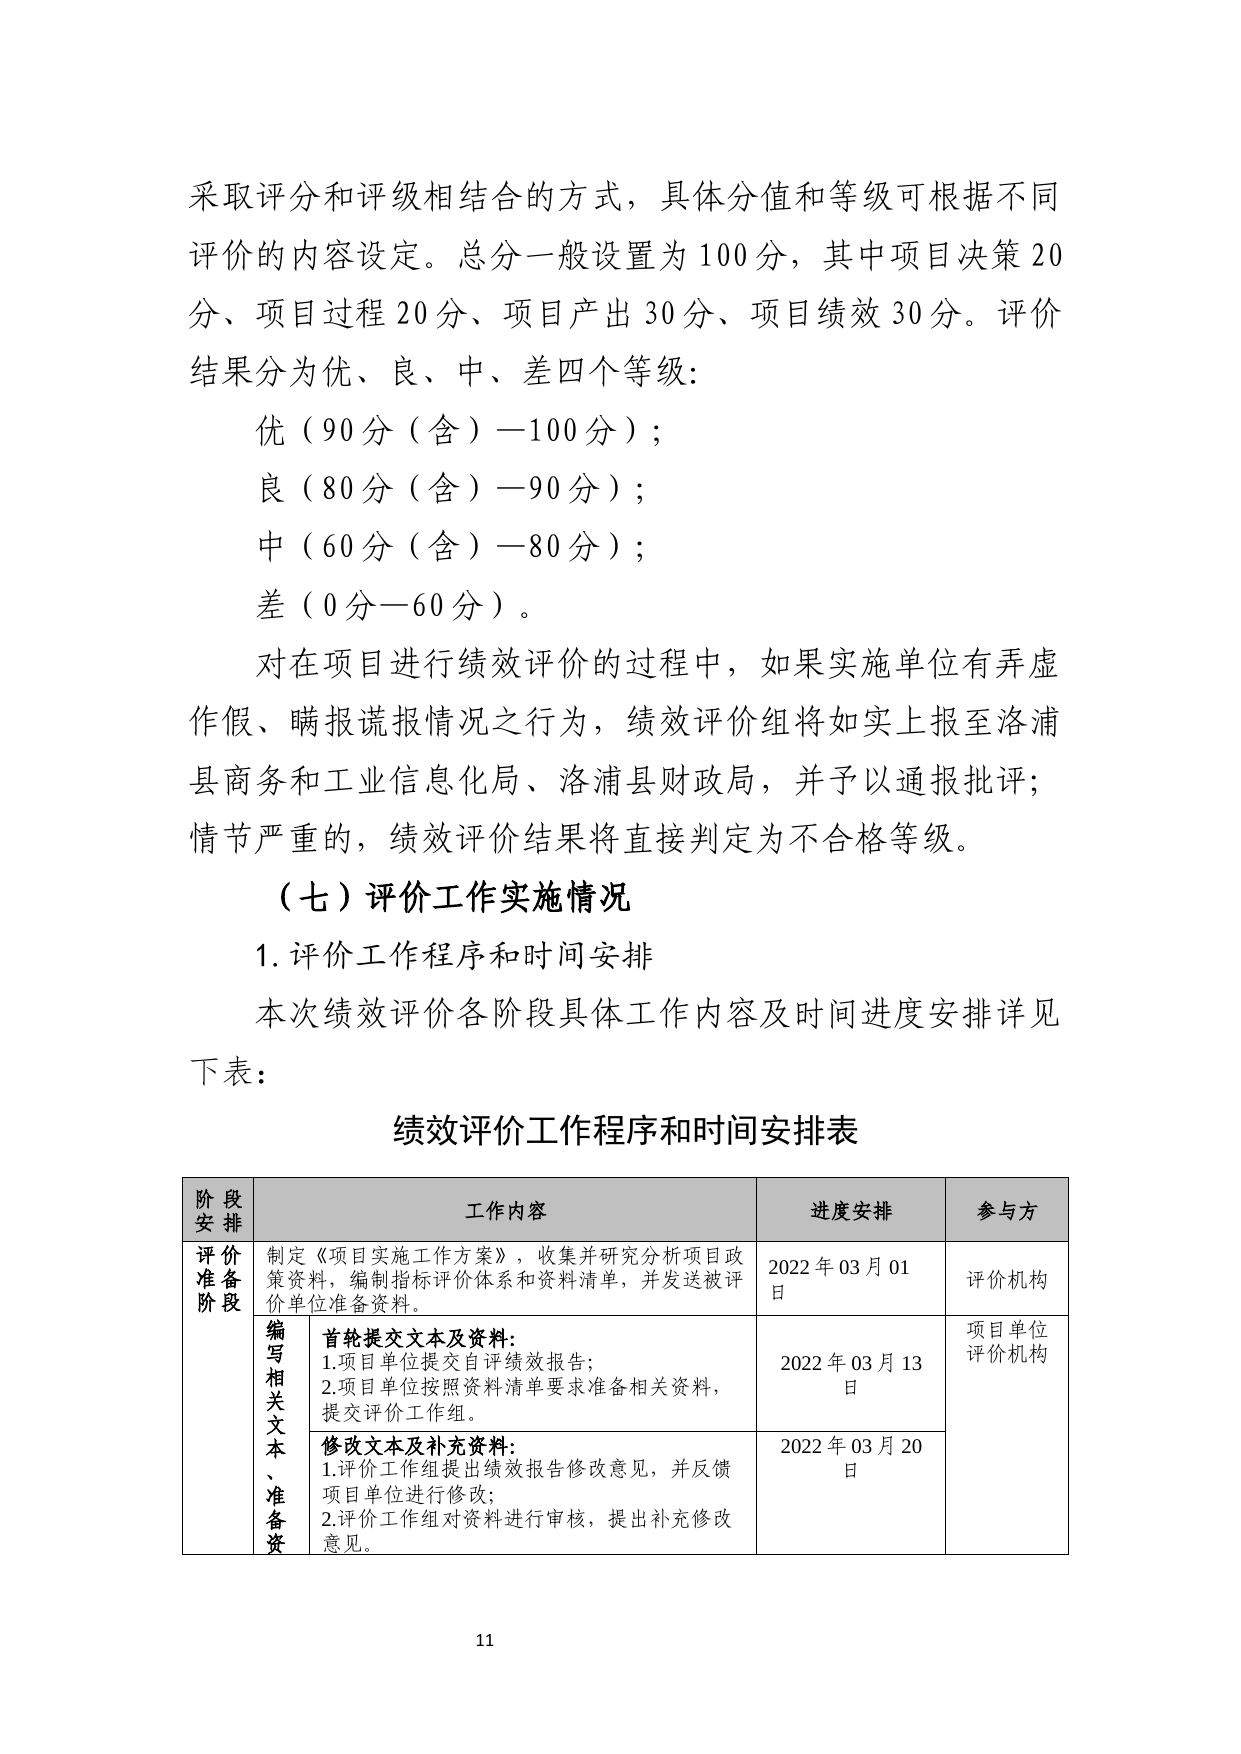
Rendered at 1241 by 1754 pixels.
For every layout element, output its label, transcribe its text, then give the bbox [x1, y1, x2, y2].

table_header 阶段 安排 [183, 1178, 253, 1241]
text 本次绩效评价各阶段具体工作内容及时间进度安排详见下表： [187, 979, 1063, 1095]
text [187, 162, 1063, 395]
text 对在项目进行绩效评价的过程中，如果实施单位有弄虚作假、瞒报谎报情况之行为，绩效评价组将如实上报至洛浦县商务和工业信息化局、洛浦县财政局，并予以通报批评；情节严重的，绩效评价结果将直接判定为不合格等级。 [187, 629, 1063, 862]
text 绩效评价工作程序和时间安排表 [187, 1095, 1063, 1160]
table_cell 评价机构 [946, 1242, 1068, 1315]
table_cell 评价准备阶段 [183, 1242, 253, 1554]
table_cell 编写相关文本 、 准备资料 [254, 1316, 309, 1554]
text 优（90分（含）—100分）； [187, 395, 1063, 454]
text 良（80分（含）—90分）； [187, 454, 1063, 512]
table_cell 2022年03月20日 [757, 1432, 945, 1554]
table_header 工作内容 [254, 1178, 756, 1241]
table_cell 2022年03月01日 [757, 1242, 945, 1315]
table_cell 制定《项目实施工作方案》，收集并研究分析项目政策资料，编制指标评价体系和资料清单，并发送被评价单位准备资料。 [254, 1242, 756, 1315]
table_cell 2022年03月13日 [757, 1316, 945, 1431]
list （七）评价工作实施情况 [231, 862, 1063, 920]
text 中（60分（含）—80分）； [187, 512, 1063, 570]
list 1.评价工作程序和时间安排 [187, 920, 1063, 979]
table_header 进度安排 [757, 1178, 945, 1241]
table_cell 首轮提交文本及资料： 1.项目单位提交自评绩效报告； 2.项目单位按照资料清单要求准备相关资料，提交评价工作组。 [310, 1316, 756, 1431]
text 差（0分—60分）。 [187, 570, 1063, 629]
table_cell 修改文本及补充资料： 1.评价工作组提出绩效报告修改意见，并反馈项目单位进行修改； 2.评价工作组对资料进行审核，提出补充修改意见。 [310, 1432, 756, 1554]
table_cell 项目单位 评价机构 [946, 1316, 1068, 1554]
table_header 参与方 [946, 1178, 1068, 1241]
